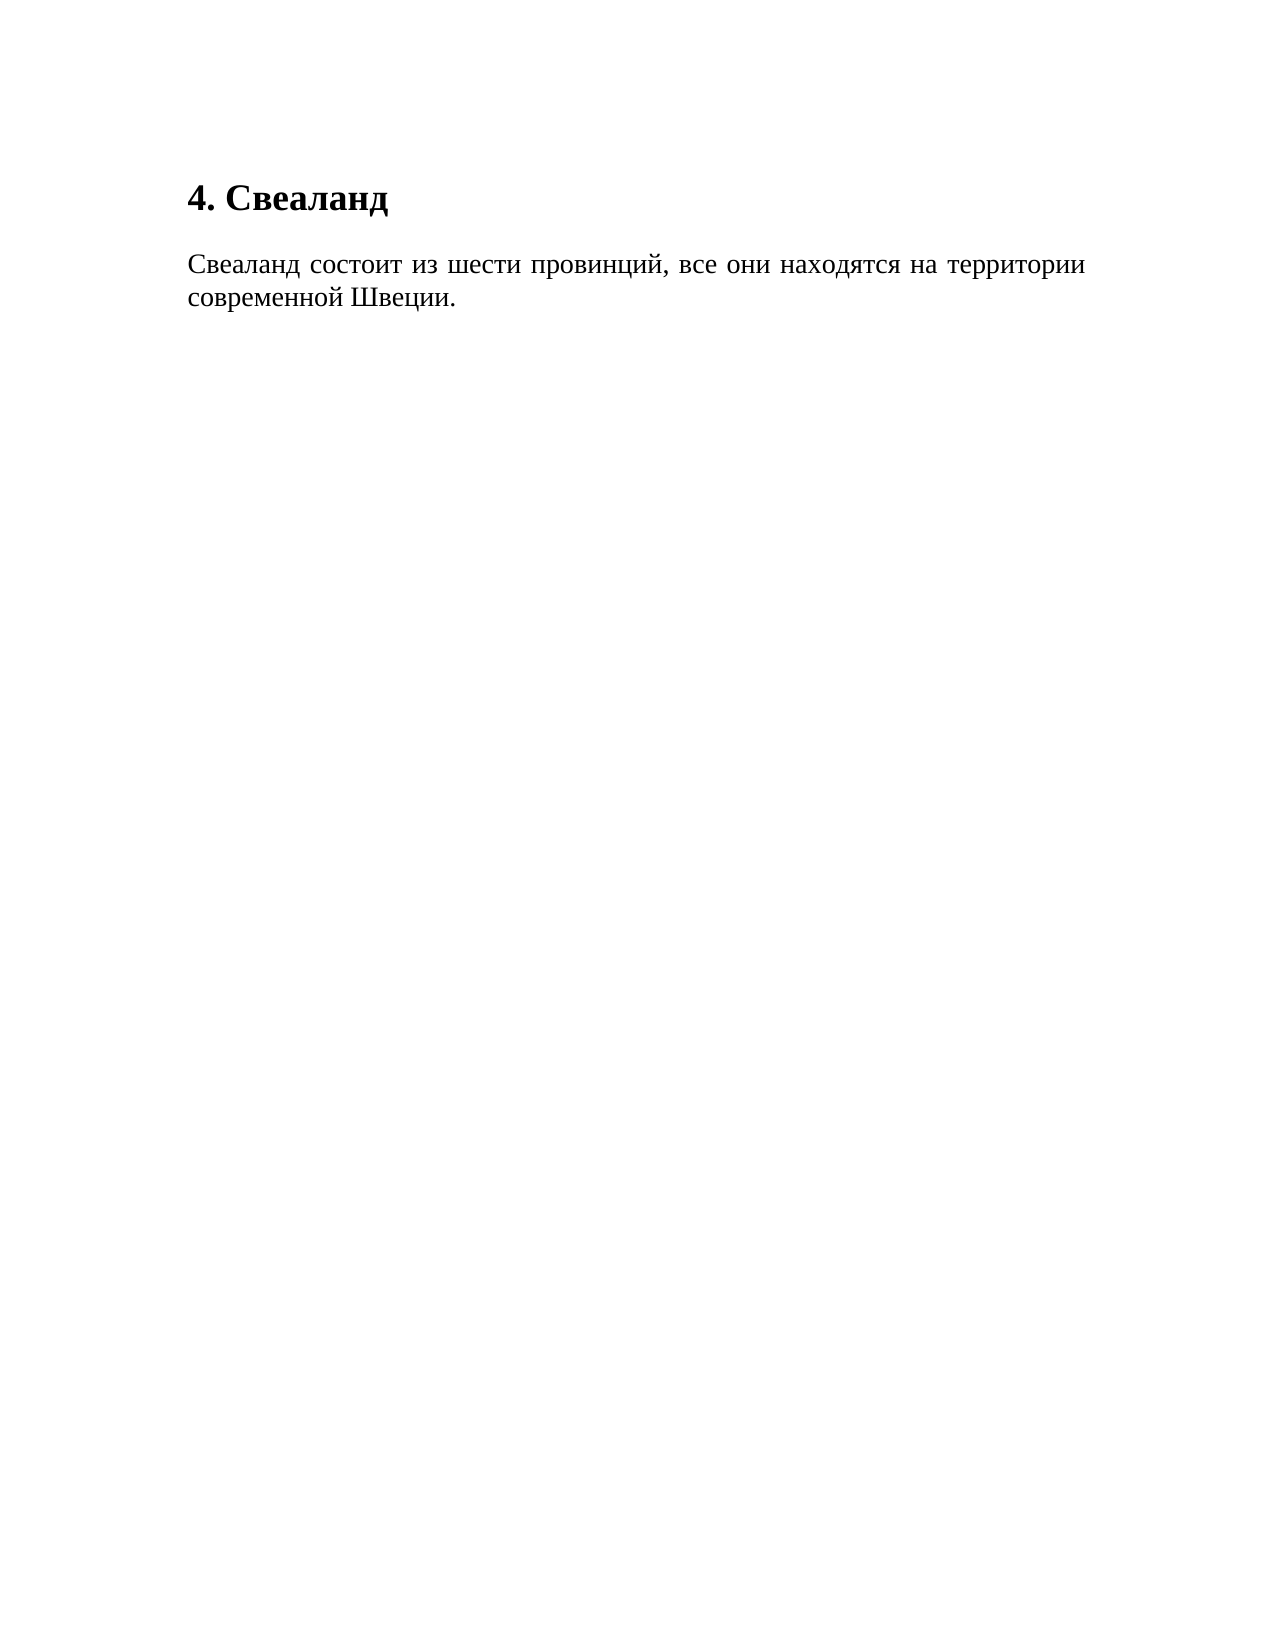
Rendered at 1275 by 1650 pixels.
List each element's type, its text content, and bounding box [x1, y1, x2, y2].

text Свеаланд состоит из шести провинций, все они находятся на территории современной Швеции. [187, 248, 1087, 312]
list 4. Свеаланд [187, 175, 1087, 218]
